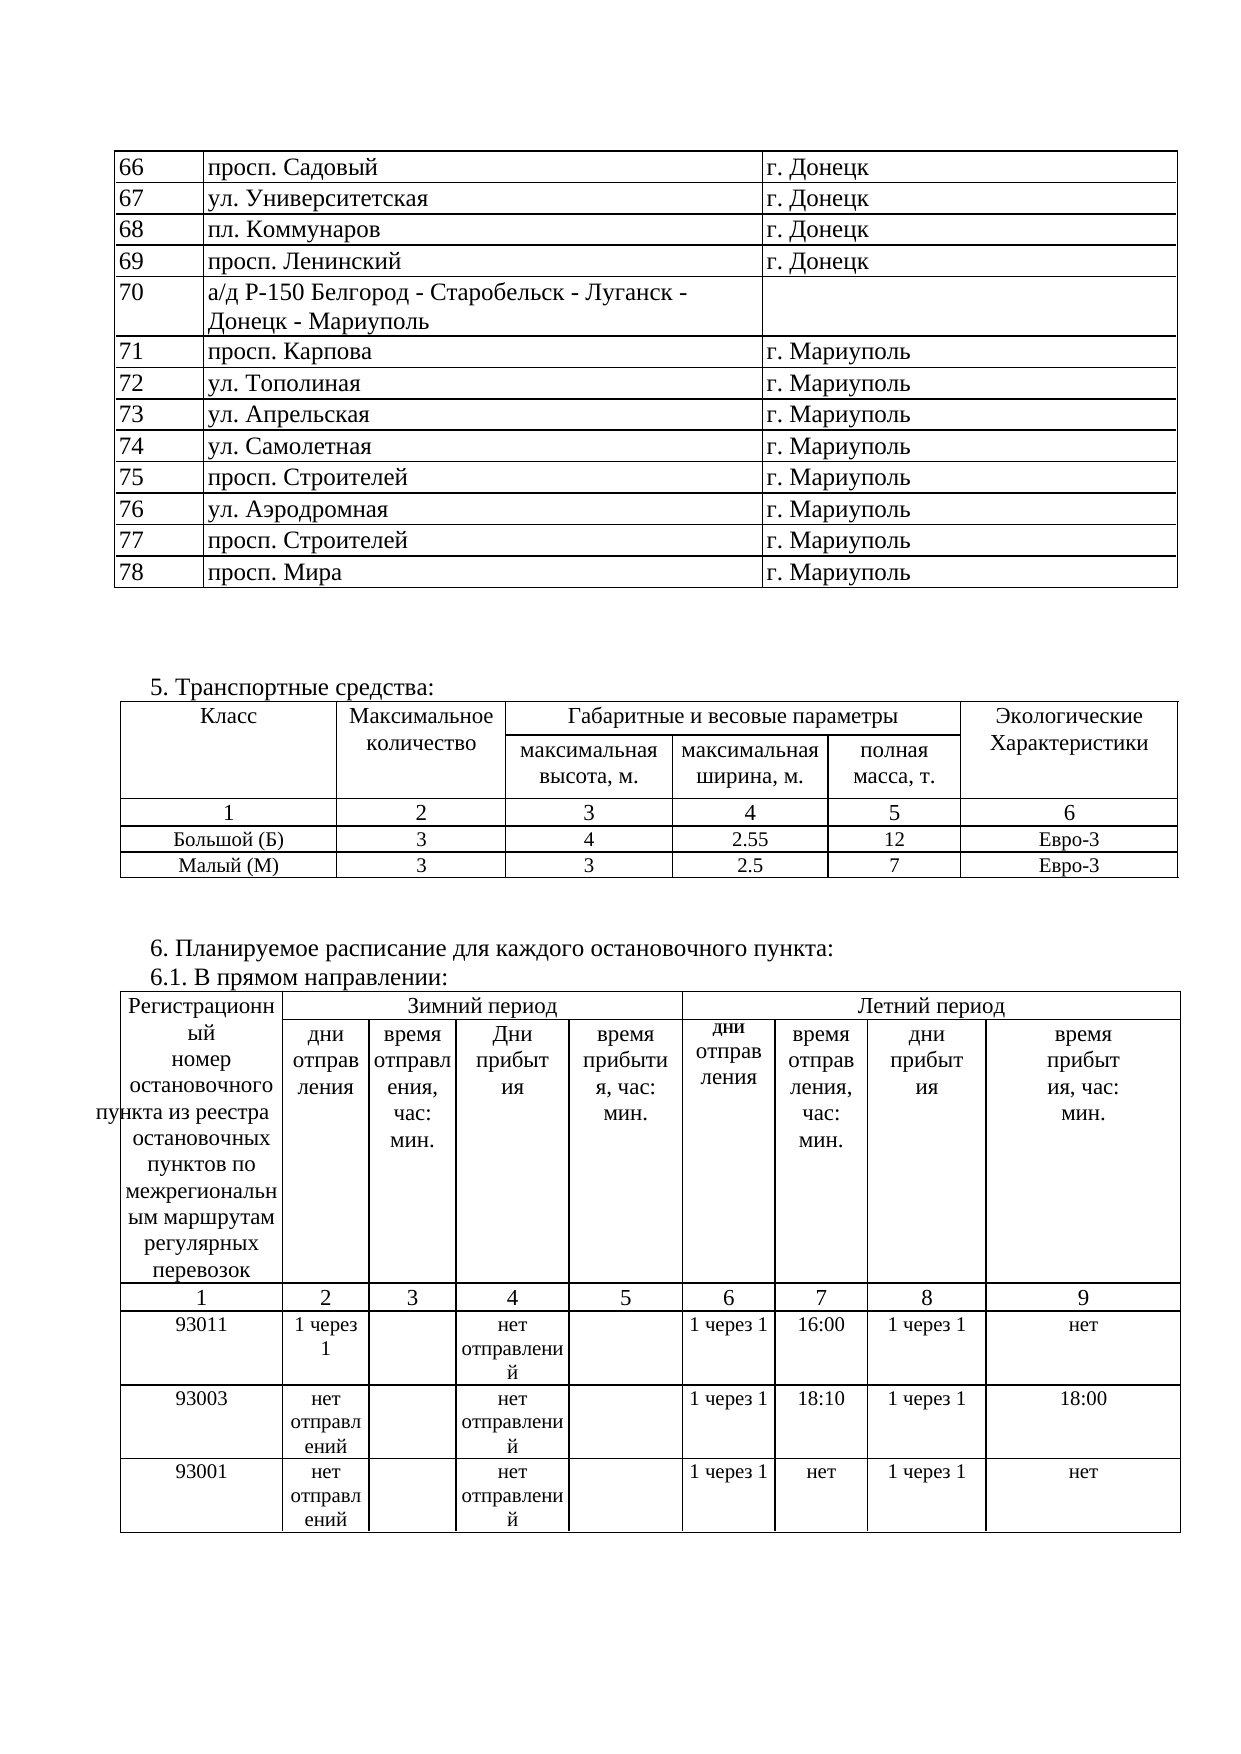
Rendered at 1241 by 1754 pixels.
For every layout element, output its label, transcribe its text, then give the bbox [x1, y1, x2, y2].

table_cell дни прибыт ия [868, 1020, 985, 1282]
table_cell 67 [115, 183, 203, 213]
text 5. Транспортные средства: [150, 672, 1090, 701]
table_cell 3 [370, 1284, 455, 1310]
table_cell 69 [115, 245, 203, 276]
table_header Габаритные и весовые параметры [506, 702, 960, 734]
table_cell г. Донецк [763, 181, 1177, 213]
table_cell [370, 1459, 455, 1531]
table_cell Малый (М) [121, 853, 336, 877]
text 6.1. В прямом направлении: [150, 962, 1090, 991]
table_cell время отправ ления, час: мин. [776, 1020, 867, 1282]
table_cell 4 [457, 1284, 568, 1310]
table_cell 72 [115, 368, 203, 398]
table_cell 1 [121, 1284, 282, 1310]
table_cell 1 через 1 [683, 1312, 774, 1384]
table_cell время отправл ения, час: мин. [370, 1020, 455, 1282]
table_cell 7 [829, 853, 960, 877]
table_cell нет отправлений [457, 1459, 568, 1531]
table_cell 66 [115, 152, 203, 181]
table_cell г. Мариуполь [763, 524, 1177, 555]
table_header Летний период [683, 992, 1180, 1019]
table_cell г. Мариуполь [763, 429, 1177, 461]
table_cell 1 через 1 [868, 1459, 985, 1531]
table_cell г. Мариуполь [763, 492, 1177, 524]
table_cell 3 [506, 853, 672, 877]
table_cell ул. Тополиная [204, 368, 762, 398]
table_cell г. Мариуполь [763, 335, 1177, 366]
table_cell 75 [115, 462, 203, 492]
table_cell Большой (Б) [121, 827, 336, 851]
table_header Класс [121, 702, 336, 797]
table_cell максимальная высота, м. [506, 736, 672, 797]
table_cell просп. Садовый [204, 152, 762, 181]
table_cell 71 [115, 336, 203, 366]
table_cell 4 [506, 827, 672, 851]
table_cell 16:00 [776, 1312, 867, 1384]
table_cell [570, 1386, 682, 1458]
table_cell 68 [115, 214, 203, 244]
table_cell 3 [337, 853, 505, 877]
table_cell 1 через 1 [283, 1312, 368, 1384]
table_cell нет отправлений [457, 1312, 568, 1384]
table_cell 93003 [121, 1386, 282, 1458]
table_cell г. Мариуполь [763, 461, 1177, 492]
table_cell 1 через 1 [868, 1312, 985, 1384]
table_header Максимальное количество [337, 702, 505, 797]
table_cell просп. Карпова [204, 337, 762, 366]
table_cell просп. Строителей [204, 462, 762, 492]
table_cell 73 [115, 399, 203, 429]
table_cell просп. Ленинский [204, 246, 762, 276]
table_cell нет [987, 1312, 1180, 1384]
table_cell пл. Коммунаров [204, 215, 762, 244]
table_cell 78 [115, 556, 203, 587]
table_cell 93011 [121, 1312, 282, 1384]
table_cell 6 [961, 799, 1177, 825]
table_cell 5 [829, 799, 960, 825]
table_cell Евро-3 [961, 827, 1177, 851]
table_cell [370, 1386, 455, 1458]
table_cell ул. Аэродромная [204, 494, 762, 524]
table_cell г. Донецк [763, 152, 1177, 181]
table_cell нет отправлений [457, 1386, 568, 1458]
table_cell 2.55 [673, 827, 827, 851]
table_cell 76 [115, 493, 203, 524]
table_cell 9 [987, 1284, 1180, 1310]
table_cell нет отправлений [283, 1386, 368, 1458]
table_header Зимний период [283, 992, 682, 1019]
table_cell 1 через 1 [683, 1459, 774, 1531]
table_cell [570, 1312, 682, 1384]
table_cell ДНИ отправ ления [683, 1020, 774, 1282]
table_header Регистрационный номер остановочного пункта из реестра остановочных пунктов по межрегиональным маршрутам регулярных перевозок [121, 992, 282, 1282]
table_cell ул. Университетская [204, 183, 762, 213]
table_cell 1 через 1 [868, 1386, 985, 1458]
table_cell время прибыти я, час: мин. [570, 1020, 682, 1282]
table_cell 4 [673, 799, 827, 825]
text 6. Планируемое расписание для каждого остановочного пункта: [150, 933, 1090, 962]
table_cell 18:10 [776, 1386, 867, 1458]
table_cell дни отправ ления [283, 1020, 368, 1282]
table_cell просп. Строителей [204, 525, 762, 555]
table_cell нет [987, 1459, 1180, 1531]
table_cell ул. Апрельская [204, 400, 762, 429]
table_cell 18:00 [987, 1386, 1180, 1458]
table_cell [370, 1312, 455, 1384]
table_cell 77 [115, 525, 203, 555]
table_cell Дни прибыт ия [457, 1020, 568, 1282]
table_cell г. Мариуполь [763, 366, 1177, 398]
table_cell 74 [115, 430, 203, 461]
table_cell нет отправлений [283, 1459, 368, 1531]
table_cell 2 [283, 1284, 368, 1310]
table_cell 70 [115, 277, 203, 335]
table_cell 93001 [121, 1459, 282, 1531]
table_cell максимальная ширина, м. [673, 736, 827, 797]
table_cell а/д Р-150 Белгород - Старобельск - Луганск - Донецк - Мариуполь [204, 277, 762, 335]
table_cell 2 [337, 799, 505, 825]
table_cell полная масса, т. [829, 736, 960, 797]
table_cell 1 [121, 799, 336, 825]
table_cell нет [776, 1459, 867, 1531]
table_cell 7 [776, 1284, 867, 1310]
table_cell г. Донецк [763, 213, 1177, 244]
table_cell г. Донецк [763, 244, 1177, 276]
table_cell Евро-3 [961, 853, 1177, 877]
table_cell время прибыт ия, час: мин. [987, 1020, 1180, 1282]
table_cell 6 [683, 1284, 774, 1310]
table_cell [570, 1459, 682, 1531]
table_cell г. Мариуполь [763, 398, 1177, 429]
table_cell 2.5 [673, 853, 827, 877]
table_cell г. Мариуполь [763, 555, 1177, 587]
table_cell 3 [337, 827, 505, 851]
table_cell 12 [829, 827, 960, 851]
table_cell 5 [570, 1284, 682, 1310]
table_cell 8 [868, 1284, 985, 1310]
table_cell [763, 276, 1177, 335]
table_cell 1 через 1 [683, 1386, 774, 1458]
table_cell ул. Самолетная [204, 431, 762, 461]
table_cell 3 [506, 799, 672, 825]
table_header Экологические Характеристики [961, 702, 1177, 797]
table_cell просп. Мира [204, 557, 762, 587]
